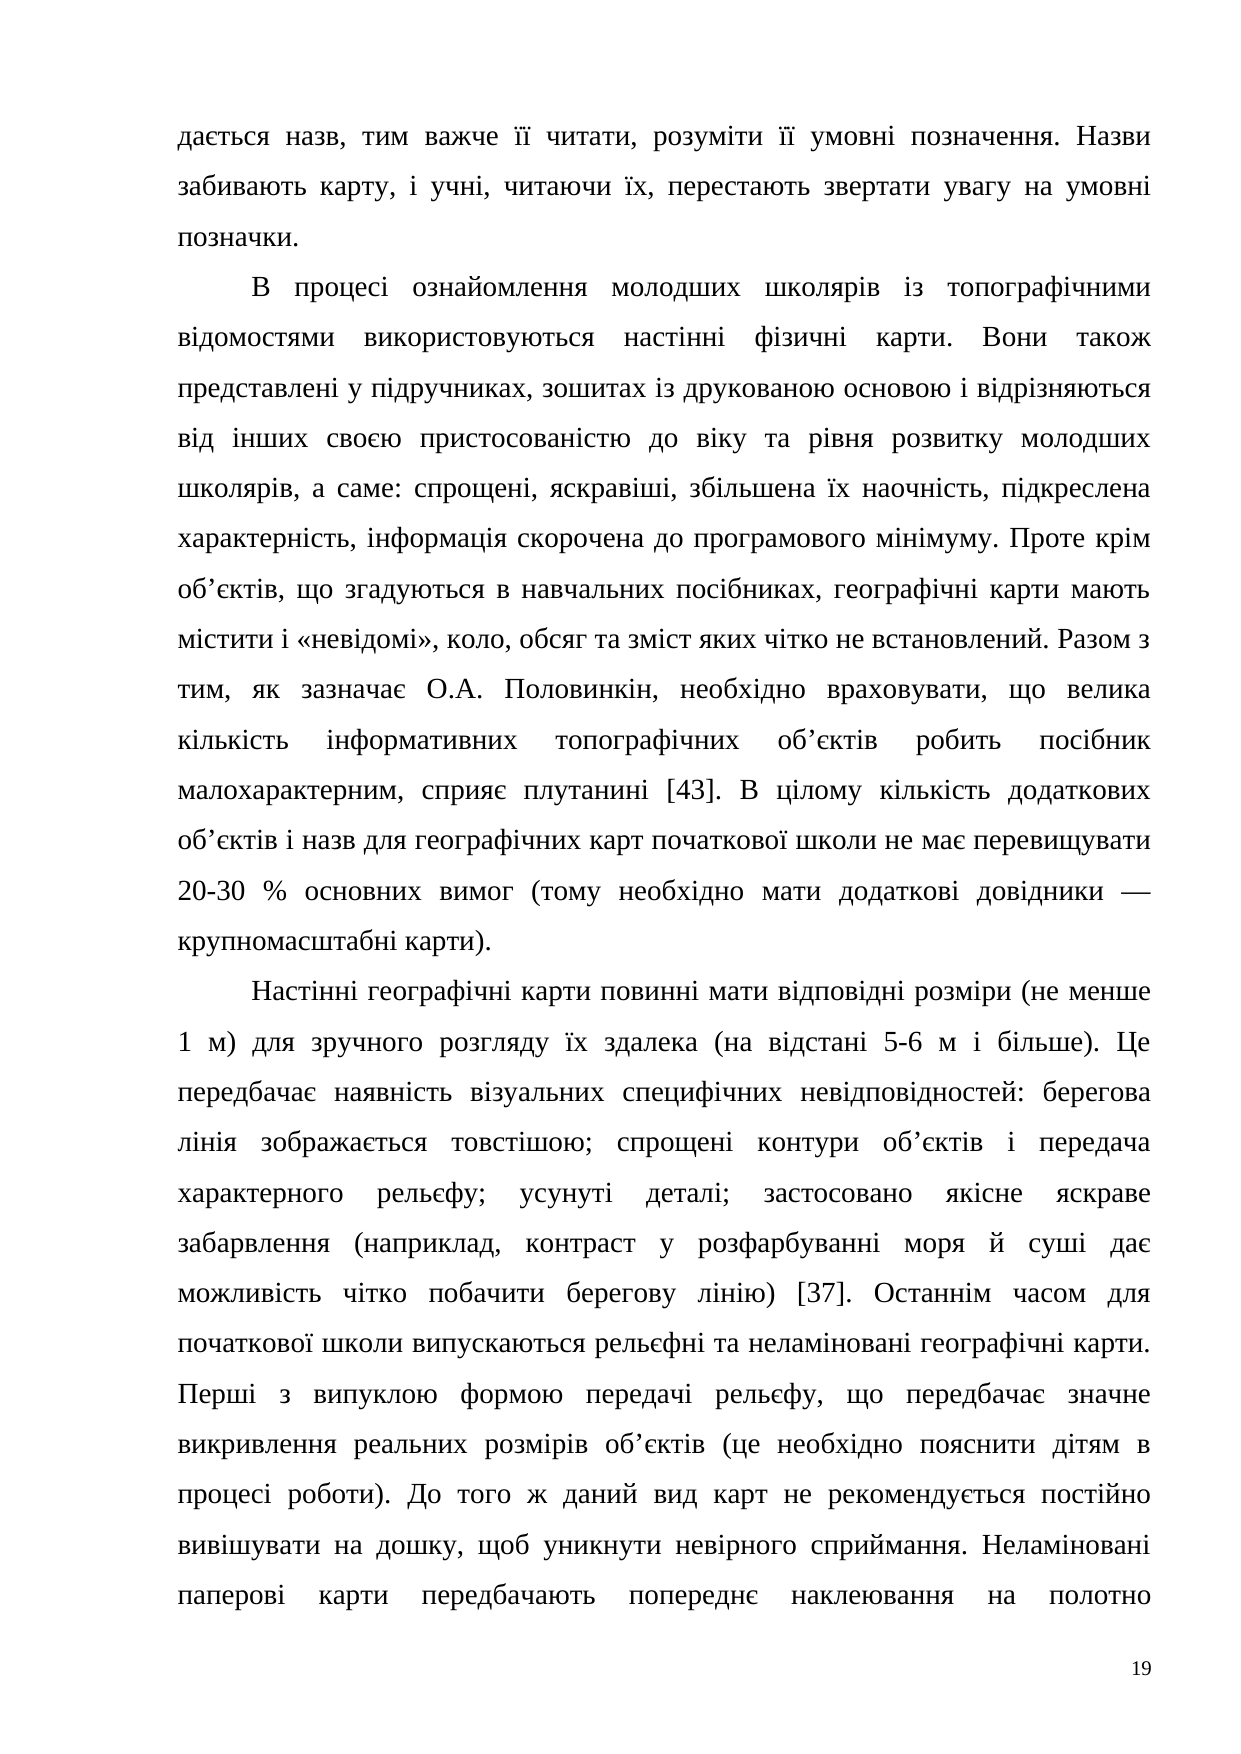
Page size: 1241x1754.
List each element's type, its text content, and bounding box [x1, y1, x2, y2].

text В процесі ознайомлення молодших школярів із топографічними відомостями використовуються настінні фізичні карти. Вони також представлені у підручниках, зошитах із друкованою основою і відрізняються від інших своєю пристосованістю до віку та рівня розвитку молодших школярів, а саме: спрощені, яскравіші, збільшена їх наочність, підкреслена характерність, інформація скорочена до програмового мінімуму. Проте крім об’єктів, що згадуються в навчальних посібниках, географічні карти мають містити і «невідомі», коло, обсяг та зміст яких чітко не встановлений. Разом з тим, як зазначає О.А. Половинкін, необхідно враховувати, що велика кількість інформативних топографічних об’єктів робить посібник малохарактерним, сприяє плутанині [43]. В цілому кількість додаткових об’єктів і назв для географічних карт початкової школи не має перевищувати 20-30 % основних вимог (тому необхідно мати додаткові довідники — крупномасштабні карти). [177, 269, 1152, 957]
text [177, 973, 1152, 1611]
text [177, 118, 1152, 252]
